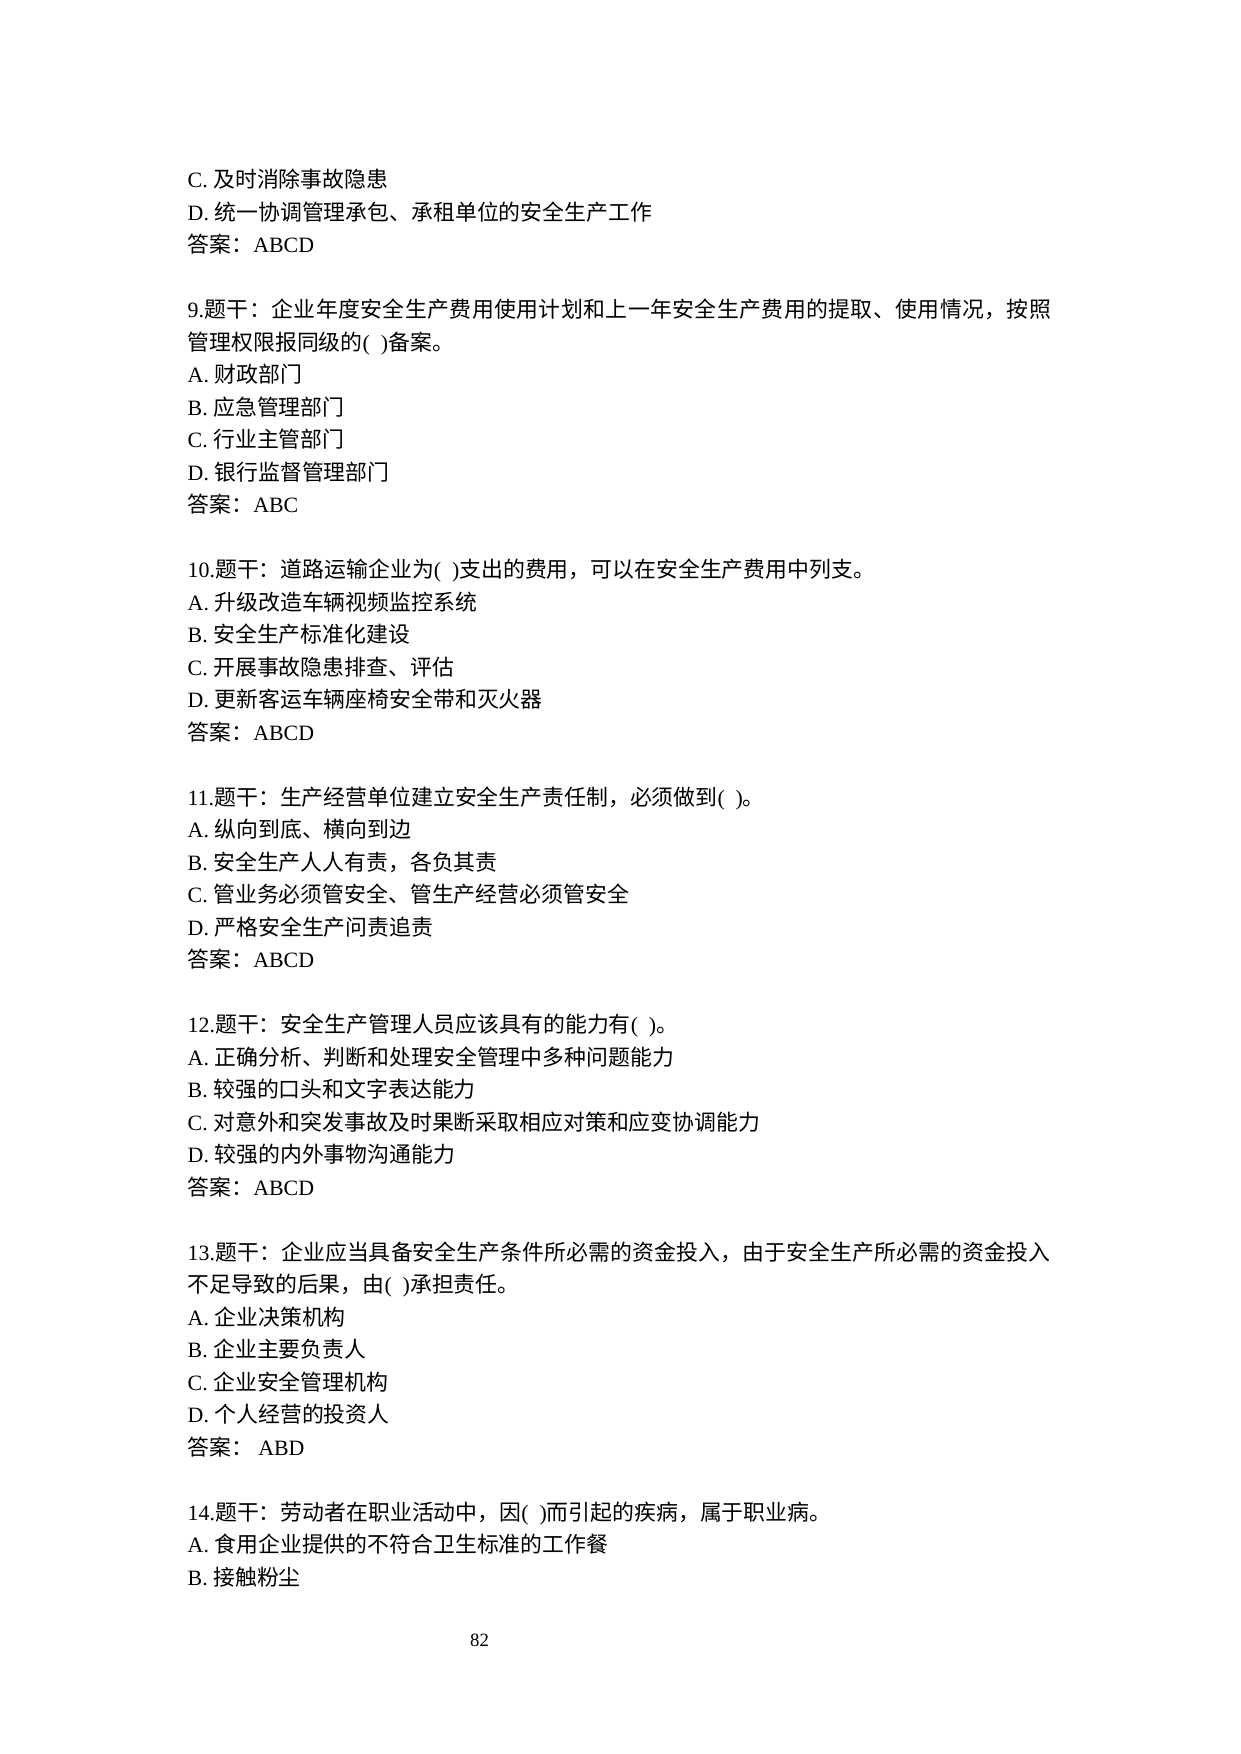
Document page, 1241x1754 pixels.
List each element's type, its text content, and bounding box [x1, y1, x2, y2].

text C. 及时消除事故隐患 [187, 162, 1053, 194]
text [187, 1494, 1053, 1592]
text A. 正确分析、判断和处理安全管理中多种问题能力 [187, 1039, 1053, 1072]
text 答案：ABCD [187, 227, 1053, 259]
text 答案：ABCD [187, 714, 1053, 747]
text C. 行业主管部门 [187, 422, 1053, 454]
text B. 较强的口头和文字表达能力 [187, 1072, 1053, 1104]
text C. 管业务必须管安全、管生产经营必须管安全 [187, 877, 1053, 909]
text B. 安全生产标准化建设 [187, 617, 1053, 649]
text 9.题干：企业年度安全生产费用使用计划和上一年安全生产费用的提取、使用情况，按照管理权限报同级的( )备案。 [187, 292, 1053, 357]
text C. 对意外和突发事故及时果断采取相应对策和应变协调能力 [187, 1104, 1053, 1137]
text B. 应急管理部门 [187, 389, 1053, 422]
text B. 安全生产人人有责，各负其责 [187, 844, 1053, 877]
text A. 升级改造车辆视频监控系统 [187, 584, 1053, 617]
text D. 严格安全生产问责追责 [187, 909, 1053, 942]
text 答案：ABC [187, 487, 1053, 519]
text A. 财政部门 [187, 357, 1053, 389]
text C. 开展事故隐患排查、评估 [187, 649, 1053, 682]
text A. 纵向到底、横向到边 [187, 812, 1053, 844]
text 12.题干：安全生产管理人员应该具有的能力有( )。 [187, 1007, 1053, 1039]
text 答案：ABCD [187, 942, 1053, 974]
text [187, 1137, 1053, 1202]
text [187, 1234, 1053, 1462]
text 10.题干：道路运输企业为( )支出的费用，可以在安全生产费用中列支。 [187, 552, 1053, 584]
text D. 统一协调管理承包、承租单位的安全生产工作 [187, 194, 1053, 227]
text D. 更新客运车辆座椅安全带和灭火器 [187, 682, 1053, 714]
text 11.题干：生产经营单位建立安全生产责任制，必须做到( )。 [187, 779, 1053, 812]
text D. 银行监督管理部门 [187, 454, 1053, 487]
